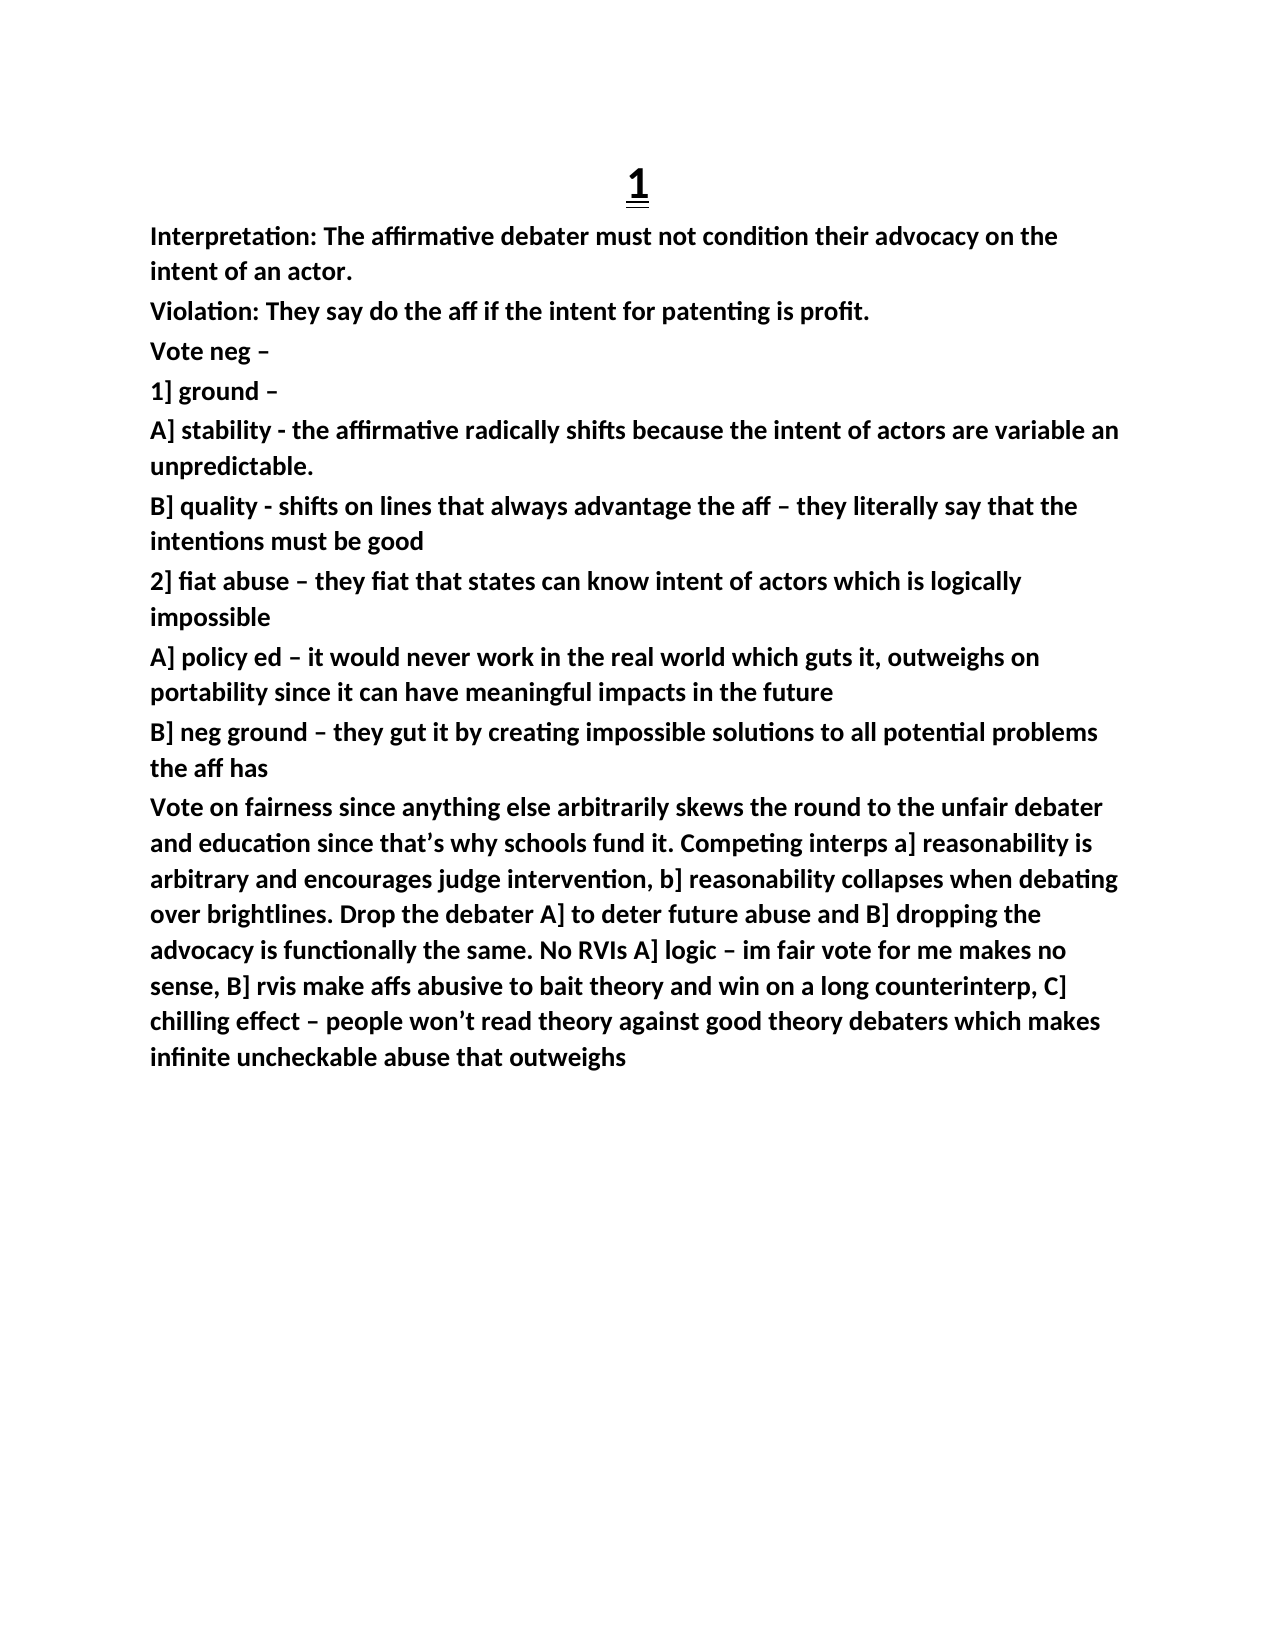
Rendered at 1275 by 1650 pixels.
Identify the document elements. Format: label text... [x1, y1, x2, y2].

subtitle A] stability - the affirmative radically shifts because the intent of actors are variable an unpredictable. [150, 413, 1125, 482]
subtitle B] quality - shifts on lines that always advantage the aff – they literally say that the intentions must be good [150, 489, 1125, 557]
subtitle Interpretation: The affirmative debater must not condition their advocacy on the intent of an actor. [150, 219, 1125, 287]
subtitle B] neg ground – they gut it by creating impossible solutions to all potential problems the aff has [150, 715, 1125, 784]
subtitle A] policy ed – it would never work in the real world which guts it, outweighs on portability since it can have meaningful impacts in the future [150, 640, 1125, 708]
subtitle 1 [150, 154, 1125, 210]
subtitle Vote on fairness since anything else arbitrarily skews the round to the unfair debater and education since that’s why schools fund it. Competing interps a] reasonability is arbitrary and encourages judge intervention, b] reasonability collapses when debating over brightlines. Drop the debater A] to deter future abuse and B] dropping the advocacy is functionally the same. No RVIs A] logic – im fair vote for me makes no sense, B] rvis make affs abusive to bait theory and win on a long counterinterp, C] chilling effect – people won’t read theory against good theory debaters which makes infinite uncheckable abuse that outweighs [150, 791, 1125, 1073]
subtitle 2] fiat abuse – they fiat that states can know intent of actors which is logically impossible [150, 564, 1125, 633]
subtitle Violation: They say do the aff if the intent for patenting is profit. [150, 294, 1125, 327]
subtitle Vote neg – [150, 334, 1125, 367]
subtitle 1] ground – [150, 374, 1125, 407]
